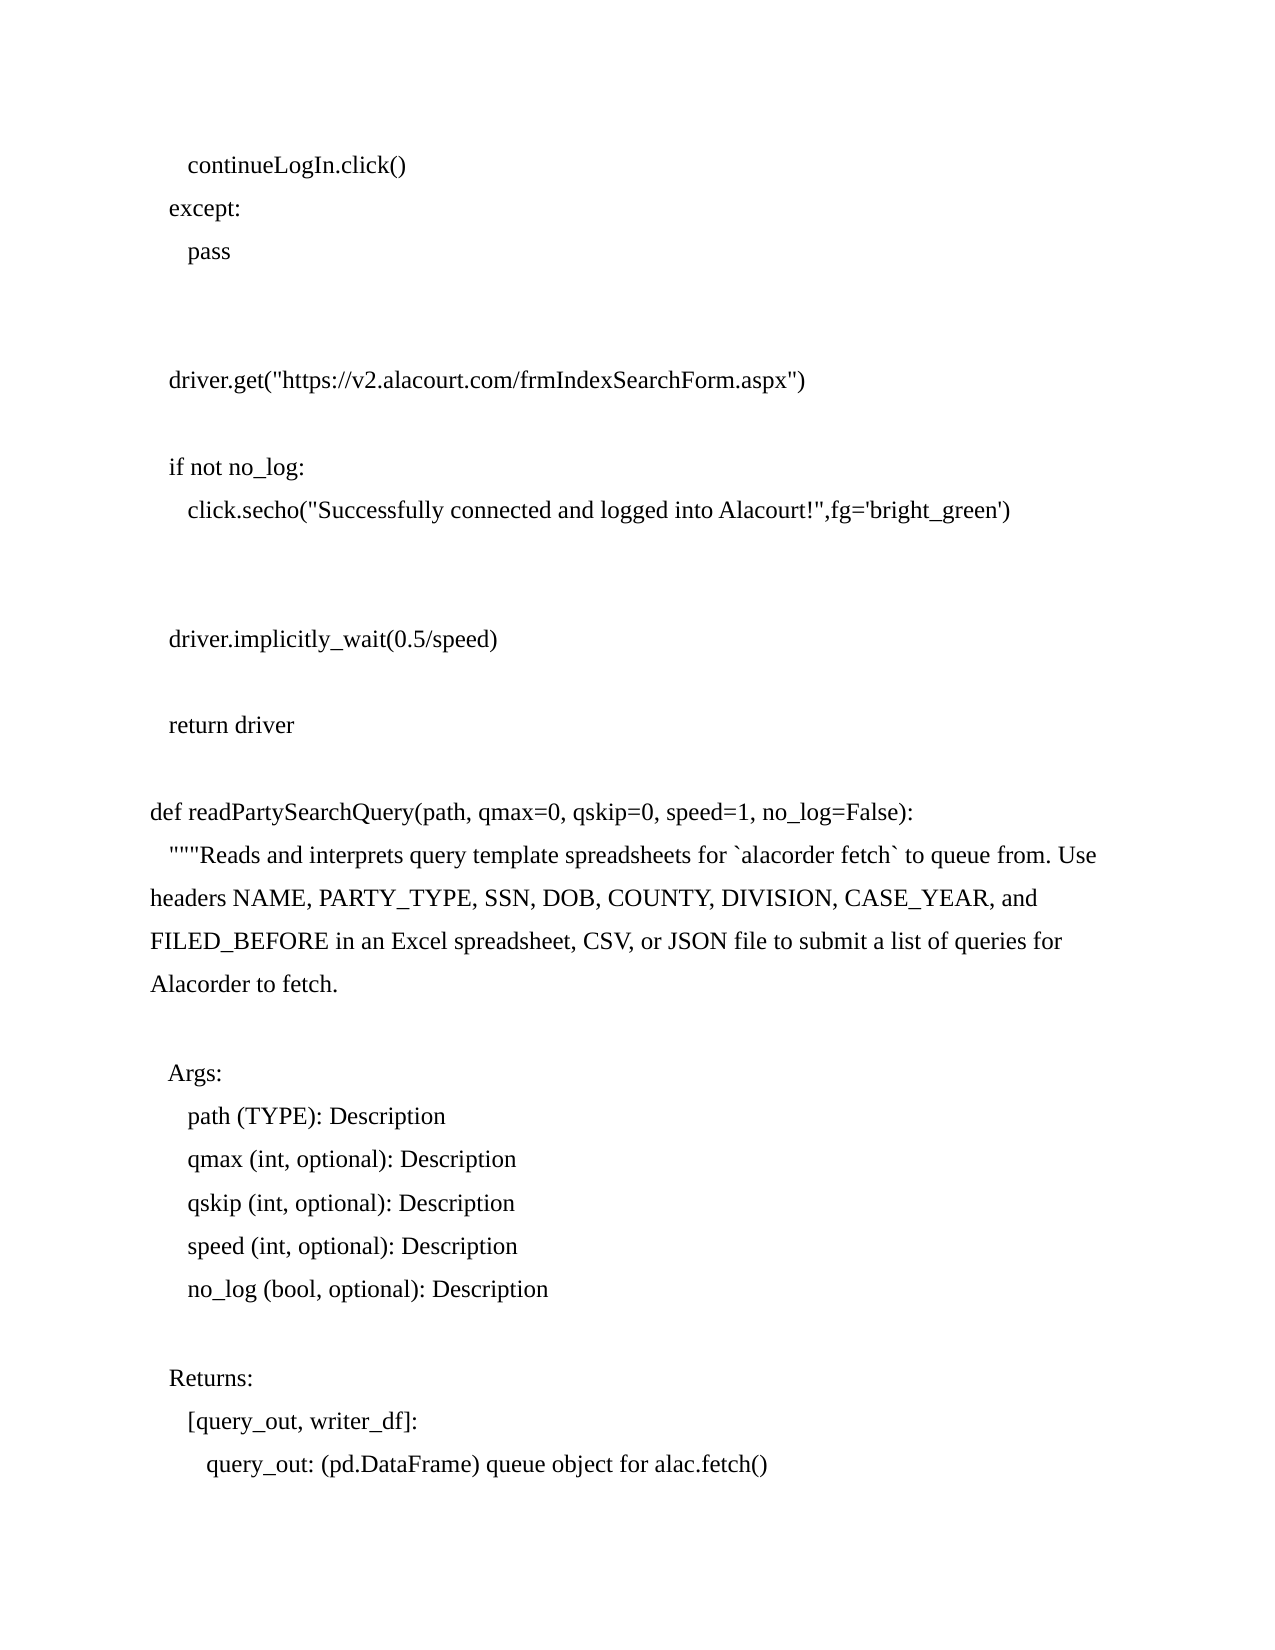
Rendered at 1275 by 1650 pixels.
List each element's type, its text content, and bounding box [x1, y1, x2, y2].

text no_log (bool, optional): Description [150, 1274, 1125, 1303]
text except: [150, 193, 1125, 222]
text driver.get("https://v2.alacourt.com/frmIndexSearchForm.aspx") [150, 366, 1125, 394]
text if not no_log: [150, 452, 1125, 481]
text click.secho("Successfully connected and logged into Alacourt!",fg='bright_green') [150, 495, 1125, 524]
text [query_out, writer_df]: [150, 1406, 1125, 1434]
text continueLogIn.click() [150, 150, 1125, 179]
text qskip (int, optional): Description [150, 1188, 1125, 1216]
text path (TYPE): Description [150, 1101, 1125, 1130]
text pass [150, 236, 1125, 265]
text """Reads and interprets query template spreadsheets for `alacorder fetch` to queue from. Use headers NAME, PARTY_TYPE, SSN, DOB, COUNTY, DIVISION, CASE_YEAR, and FILED_BEFORE in an Excel spreadsheet, CSV, or JSON file to submit a list of queries for Alacorder to fetch. [150, 840, 1125, 998]
text driver.implicitly_wait(0.5/speed) [150, 624, 1125, 653]
text def readPartySearchQuery(path, qmax=0, qskip=0, speed=1, no_log=False): [150, 797, 1125, 826]
text return driver [150, 711, 1125, 739]
text query_out: (pd.DataFrame) queue object for alac.fetch() [150, 1449, 1125, 1478]
text Args: [150, 1058, 1125, 1087]
text speed (int, optional): Description [150, 1231, 1125, 1259]
text Returns: [150, 1363, 1125, 1391]
text qmax (int, optional): Description [150, 1144, 1125, 1173]
